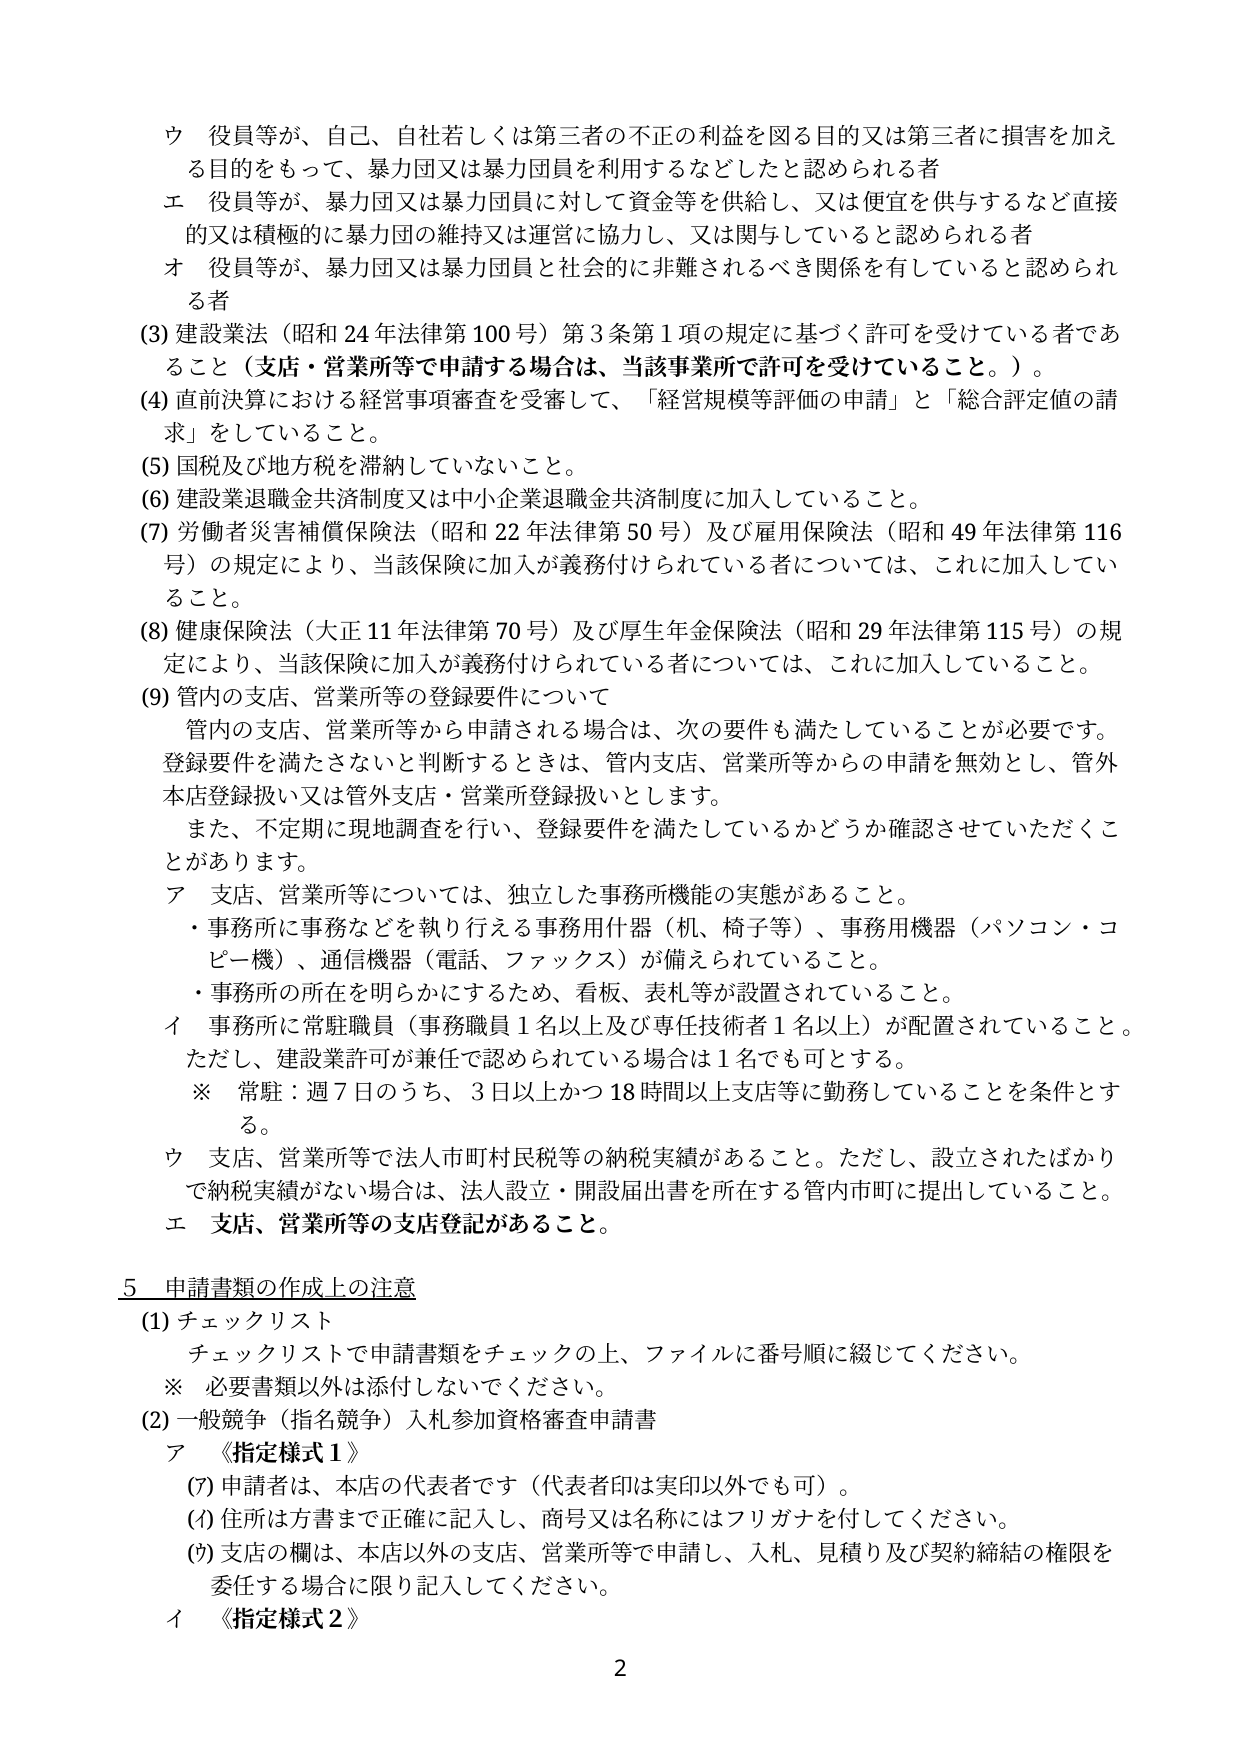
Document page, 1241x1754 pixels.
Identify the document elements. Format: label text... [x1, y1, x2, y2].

text ・事務所に事務などを執り行える事務用什器（机、椅子等）、事務用機器（パソコン・コピー機）、通信機器（電話、ファックス）が備えられていること。 [184, 909, 1122, 975]
text ※ 必要書類以外は添付しないでください。 [118, 1369, 1122, 1402]
text エ 役員等が、暴力団又は暴力団員に対して資金等を供給し、又は便宜を供与するなど直接的又は積極的に暴力団の維持又は運営に協力し、又は関与していると認められる者 [162, 184, 1122, 250]
text (5) 国税及び地方税を滞納していないこと。 [118, 448, 1122, 481]
text (ｲ) 住所は方書まで正確に記入し、商号又は名称にはフリガナを付してください。 [118, 1501, 1122, 1534]
text ア 《指定様式１》 [118, 1435, 1122, 1468]
text (8) 健康保険法（大正11年法律第70号）及び厚生年金保険法（昭和29年法律第115号）の規定により、当該保険に加入が義務付けられている者については、これに加入していること。 [140, 613, 1122, 679]
text (3) 建設業法（昭和24年法律第100号）第３条第１項の規定に基づく許可を受けている者であること（支店・営業所等で申請する場合は、当該事業所で許可を受けていること。）。 [140, 316, 1122, 382]
text チェックリストで申請書類をチェックの上、ファイルに番号順に綴じてください。 [118, 1336, 1122, 1369]
text 委任する場合に限り記入してください。 [118, 1568, 1122, 1601]
text 管内の支店、営業所等から申請される場合は、次の要件も満たしていることが必要です。登録要件を満たさないと判断するときは、管内支店、営業所等からの申請を無効とし、管外本店登録扱い又は管外支店・営業所登録扱いとします。 [162, 712, 1122, 811]
text ウ 支店、営業所等で法人市町村民税等の納税実績があること。ただし、設立されたばかりで納税実績がない場合は、法人設立・開設届出書を所在する管内市町に提出していること。 [162, 1140, 1122, 1206]
text イ 《指定様式２》 [118, 1601, 1122, 1633]
text (1) チェックリスト [118, 1303, 1122, 1336]
text ５ 申請書類の作成上の注意 [118, 1270, 1122, 1303]
text オ 役員等が、暴力団又は暴力団員と社会的に非難されるべき関係を有していると認められる者 [162, 250, 1122, 316]
text (ｳ) 支店の欄は、本店以外の支店、営業所等で申請し、入札、見積り及び契約締結の権限を [118, 1534, 1122, 1568]
text ・事務所の所在を明らかにするため、看板、表札等が設置されていること。 [118, 975, 1122, 1008]
text (ｱ) 申請者は、本店の代表者です（代表者印は実印以外でも可）。 [118, 1468, 1122, 1501]
text (7) 労働者災害補償保険法（昭和22年法律第50号）及び雇用保険法（昭和49年法律第116号）の規定により、当該保険に加入が義務付けられている者については、これに加入していること。 [140, 514, 1122, 613]
text (2) 一般競争（指名競争）入札参加資格審査申請書 [118, 1402, 1122, 1435]
text また、不定期に現地調査を行い、登録要件を満たしているかどうか確認させていただくことがあります。 [162, 811, 1122, 877]
text (6) 建設業退職金共済制度又は中小企業退職金共済制度に加入していること。 [118, 481, 1122, 514]
text (9) 管内の支店、営業所等の登録要件について [118, 679, 1122, 712]
list 常駐：週７日のうち、３日以上かつ18時間以上支店等に勤務していることを条件とする。 [192, 1074, 1122, 1140]
text ウ 役員等が、自己、自社若しくは第三者の不正の利益を図る目的又は第三者に損害を加える目的をもって、暴力団又は暴力団員を利用するなどしたと認められる者 [162, 118, 1122, 184]
text エ 支店、営業所等の支店登記があること。 [118, 1206, 1122, 1239]
text (4) 直前決算における経営事項審査を受審して、「経営規模等評価の申請」と「総合評定値の請求」をしていること。 [140, 382, 1122, 448]
text ア 支店、営業所等については、独立した事務所機能の実態があること。 [118, 877, 1122, 909]
text イ 事務所に常駐職員（事務職員１名以上及び専任技術者１名以上）が配置されていること。ただし、建設業許可が兼任で認められている場合は１名でも可とする。 [162, 1008, 1122, 1074]
